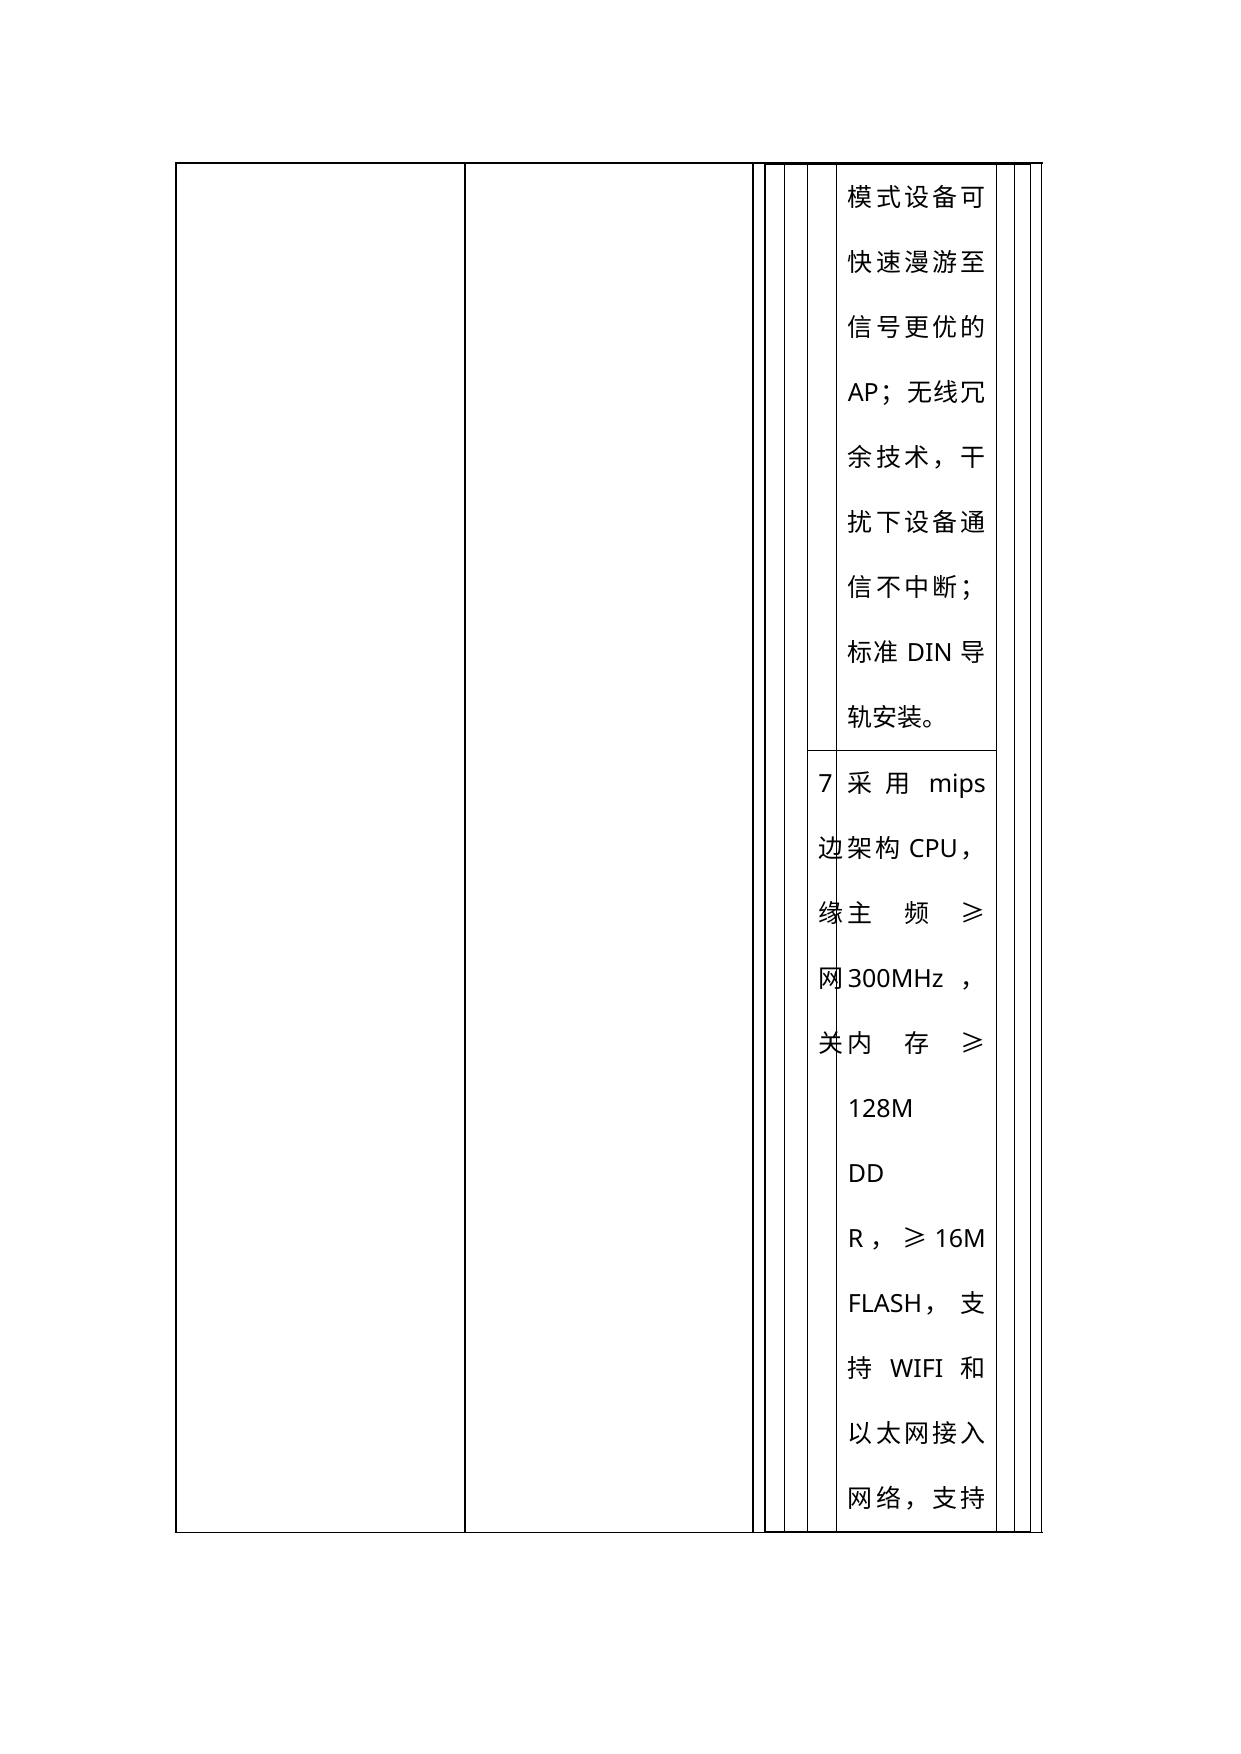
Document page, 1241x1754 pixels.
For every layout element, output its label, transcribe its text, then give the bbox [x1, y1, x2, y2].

table_cell [1031, 164, 1041, 1532]
table_cell [766, 165, 784, 1531]
table_cell [808, 165, 836, 750]
table_cell [837, 751, 996, 1531]
table_cell [785, 165, 807, 1531]
table_cell [808, 751, 836, 1531]
table_cell [754, 164, 764, 1532]
table_cell [177, 164, 464, 1532]
table_cell [1015, 165, 1030, 1531]
table_cell 2 [466, 164, 752, 1532]
table_cell [837, 165, 996, 750]
table_cell [997, 165, 1014, 1531]
